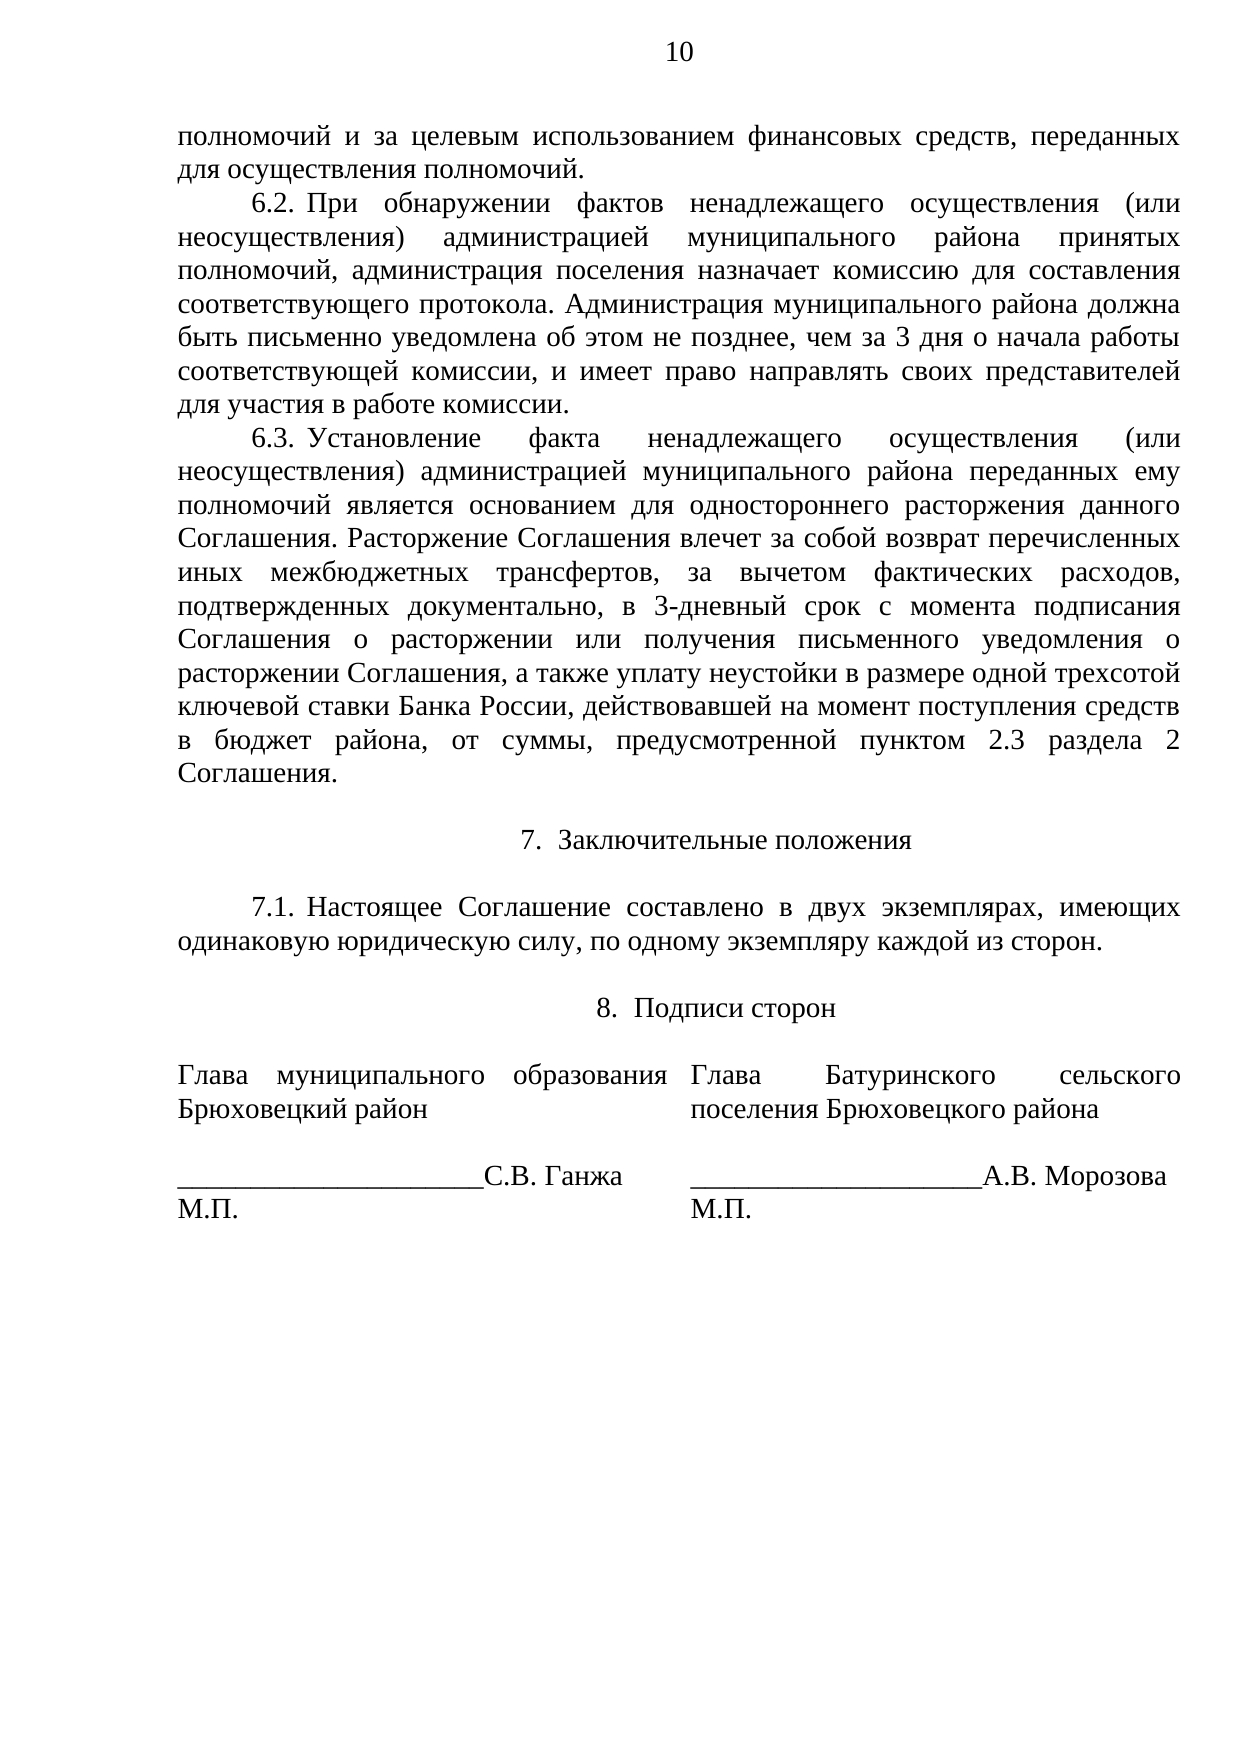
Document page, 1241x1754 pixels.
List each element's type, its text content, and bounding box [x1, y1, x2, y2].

list Заключительные положения [251, 822, 1181, 856]
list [177, 118, 1181, 185]
list При обнаружении фактов ненадлежащего осуществления (или неосуществления) администрацией муниципального района принятых полномочий, администрация поселения назначает комиссию для составления соответствующего протокола. Администрация муниципального района должна быть письменно уведомлена об этом не позднее, чем за 3 дня о начала работы соответствующей комиссии, и имеет право направлять своих представителей для участия в работе комиссии. [177, 185, 1181, 420]
table_header Глава муниципального образования Брюховецкий район _____________________С.В. Ганжа М.П. [166, 1057, 679, 1225]
list Подписи сторон [251, 990, 1181, 1024]
table_header Глава Батуринского сельского поселения Брюховецкого района ____________________А.В. Морозова М.П. [679, 1057, 1192, 1225]
list Настоящее Соглашение составлено в двух экземплярах, имеющих одинаковую юридическую силу, по одному экземпляру каждой из сторон. [177, 889, 1181, 957]
list Установление факта ненадлежащего осуществления (или неосуществления) администрацией муниципального района переданных ему полномочий является основанием для одностороннего расторжения данного Соглашения. Расторжение Соглашения влечет за собой возврат перечисленных иных межбюджетных трансфертов, за вычетом фактических расходов, подтвержденных документально, в 3-дневный срок с момента подписания Соглашения о расторжении или получения письменного уведомления о расторжении Соглашения, а также уплату неустойки в размере одной трехсотой ключевой ставки Банка России, действовавшей на момент поступления средств в бюджет района, от суммы, предусмотренной пунктом 2.3 раздела 2 Соглашения. [177, 420, 1181, 789]
